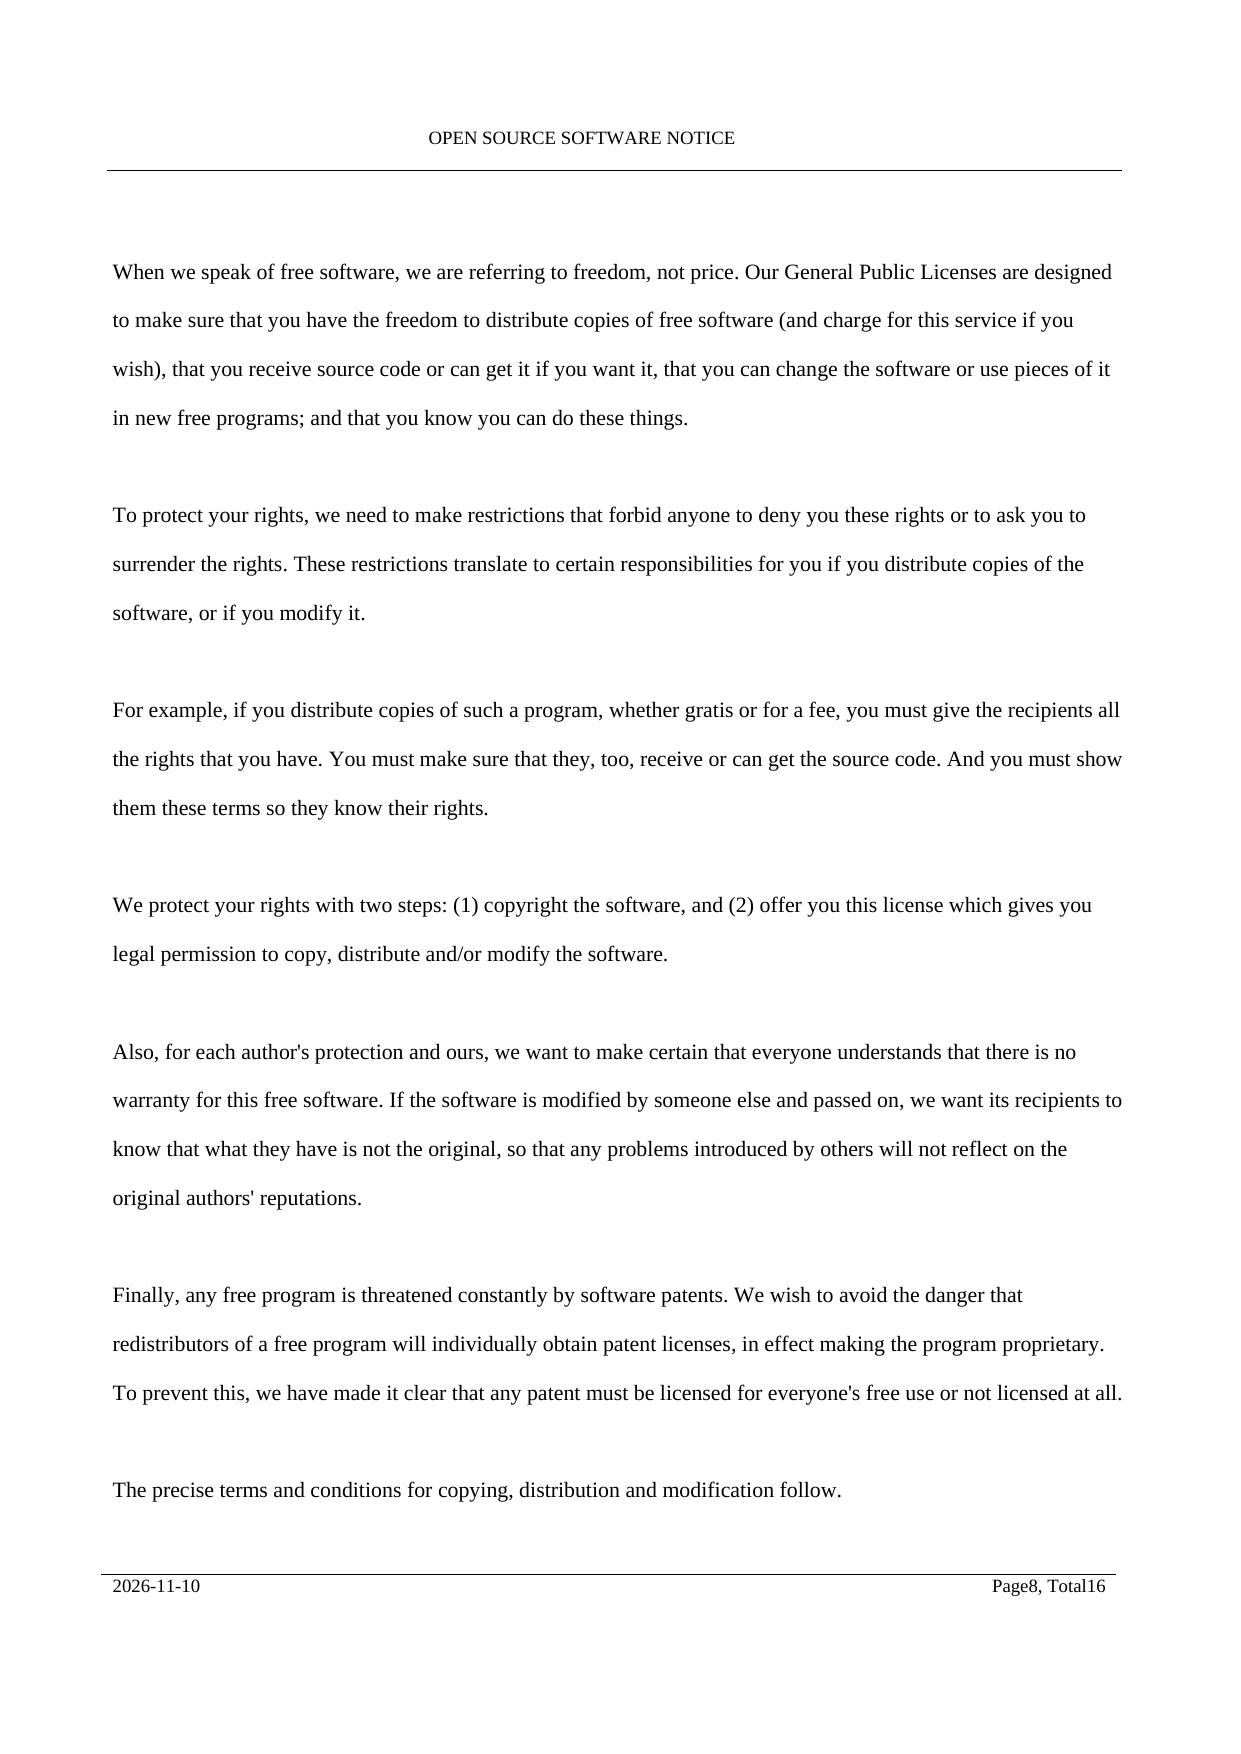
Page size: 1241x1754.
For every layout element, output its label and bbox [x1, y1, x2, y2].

text [112, 206, 1128, 1506]
